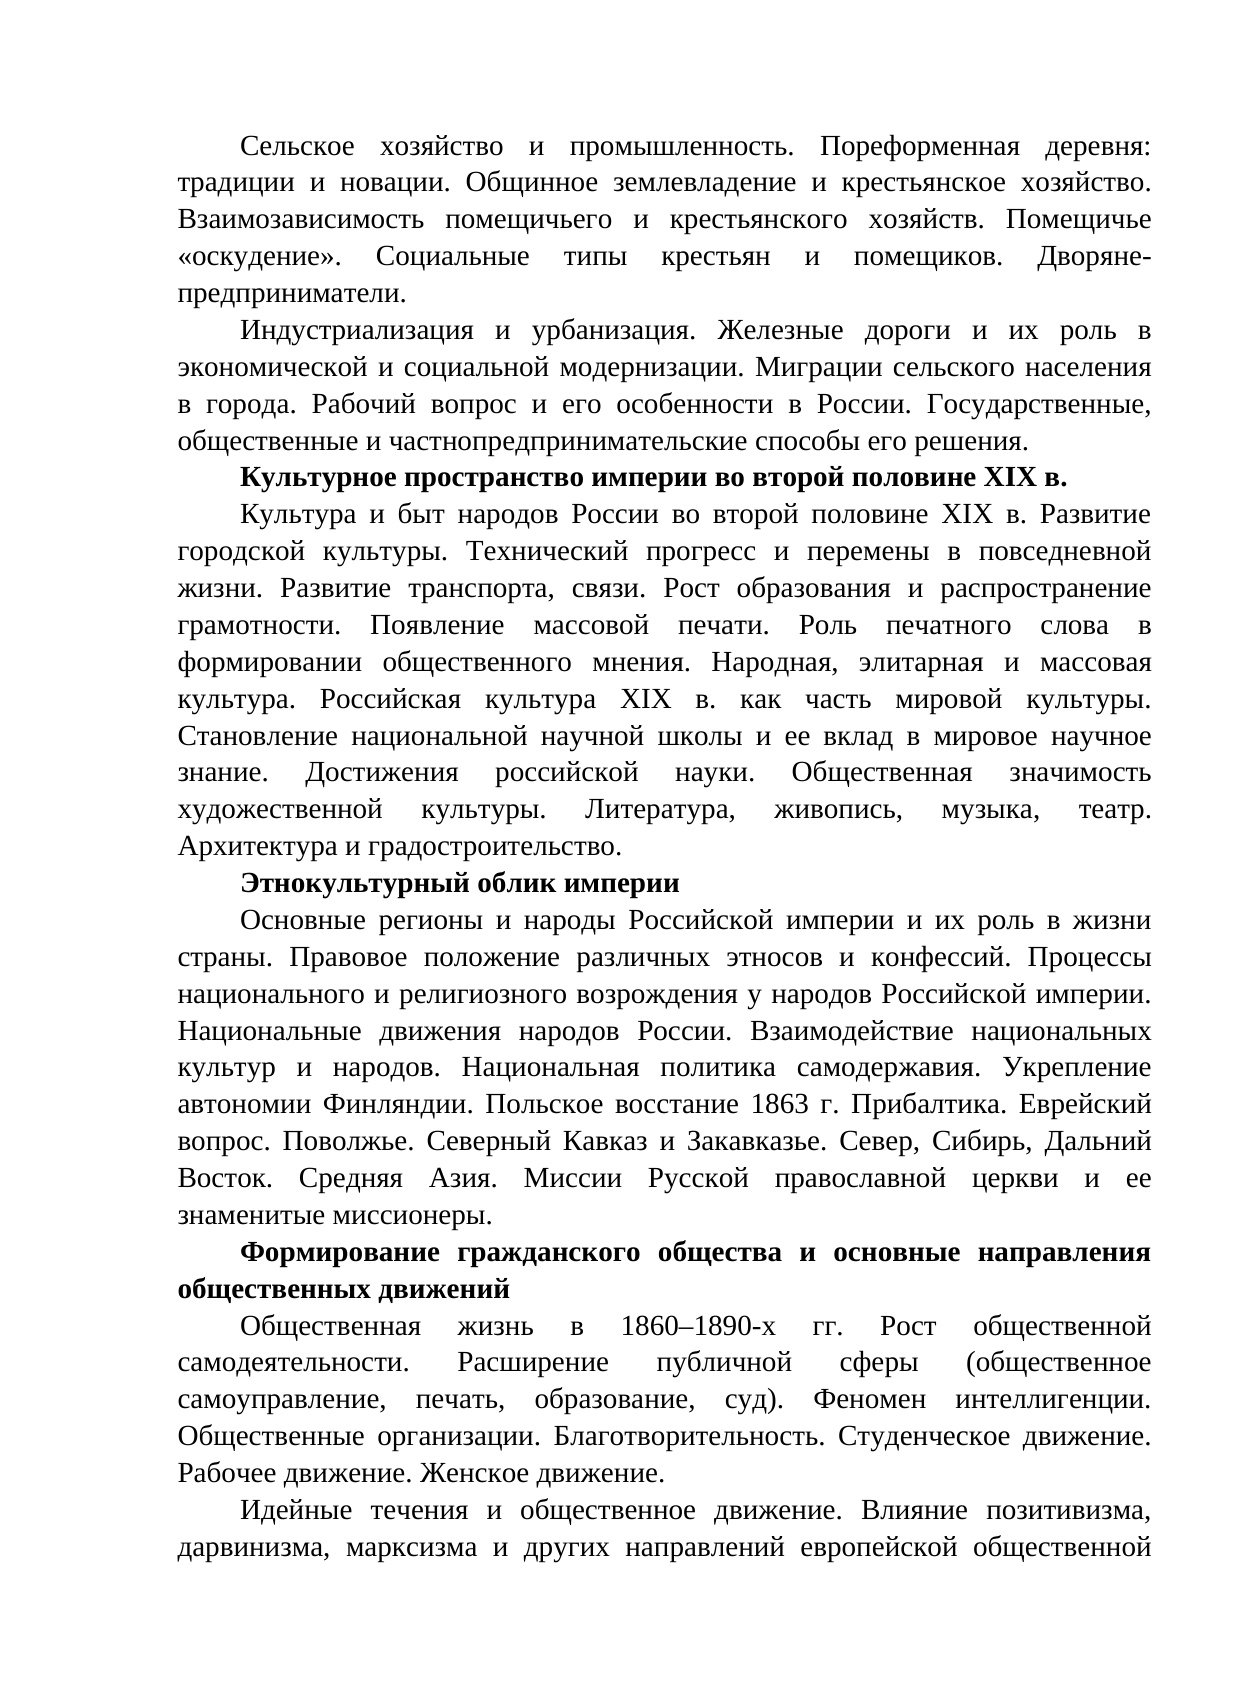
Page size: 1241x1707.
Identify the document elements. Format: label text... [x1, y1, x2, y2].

text Этнокультурный облик империи [177, 865, 1152, 899]
text Основные регионы и народы Российской империи и их роль в жизни страны. Правовое положение различных этносов и конфессий. Процессы национального и религиозного возрождения у народов Российской империи. Национальные движения народов России. Взаимодействие национальных культур и народов. Национальная политика самодержавия. Укрепление автономии Финляндии. Польское восстание 1863 г. Прибалтика. Еврейский вопрос. Поволжье. Северный Кавказ и Закавказье. Север, Сибирь, Дальний Восток. Средняя Азия. Миссии Русской православной церкви и ее знаменитые миссионеры. [177, 902, 1152, 1231]
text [177, 1492, 1152, 1562]
text Общественная жизнь в 1860–1890-х гг. Рост общественной самодеятельности. Расширение публичной сферы (общественное самоуправление, печать, образование, суд). Феномен интеллигенции. Общественные организации. Благотворительность. Студенческое движение. Рабочее движение. Женское движение. [177, 1308, 1152, 1489]
text Культурное пространство империи во второй половине XIX в. [177, 459, 1152, 493]
text Индустриализация и урбанизация. Железные дороги и их роль в экономической и социальной модернизации. Миграции сельского населения в города. Рабочий вопрос и его особенности в России. Государственные, общественные и частнопредпринимательские способы его решения. [177, 312, 1152, 456]
text Культура и быт народов России во второй половине XIX в. Развитие городской культуры. Технический прогресс и перемены в повседневной жизни. Развитие транспорта, связи. Рост образования и распространение грамотности. Появление массовой печати. Роль печатного слова в формировании общественного мнения. Народная, элитарная и массовая культура. Российская культура XIX в. как часть мировой культуры. Становление национальной научной школы и ее вклад в мировое научное знание. Достижения российской науки. Общественная значимость художественной культуры. Литература, живопись, музыка, театр. Архитектура и градостроительство. [177, 496, 1152, 862]
text Формирование гражданского общества и основные направления общественных движений [177, 1234, 1152, 1304]
text Сельское хозяйство и промышленность. Пореформенная деревня: традиции и новации. Общинное землевладение и крестьянское хозяйство. Взаимозависимость помещичьего и крестьянского хозяйств. Помещичье «оскудение». Социальные типы крестьян и помещиков. Дворяне-предприниматели. [177, 128, 1152, 309]
